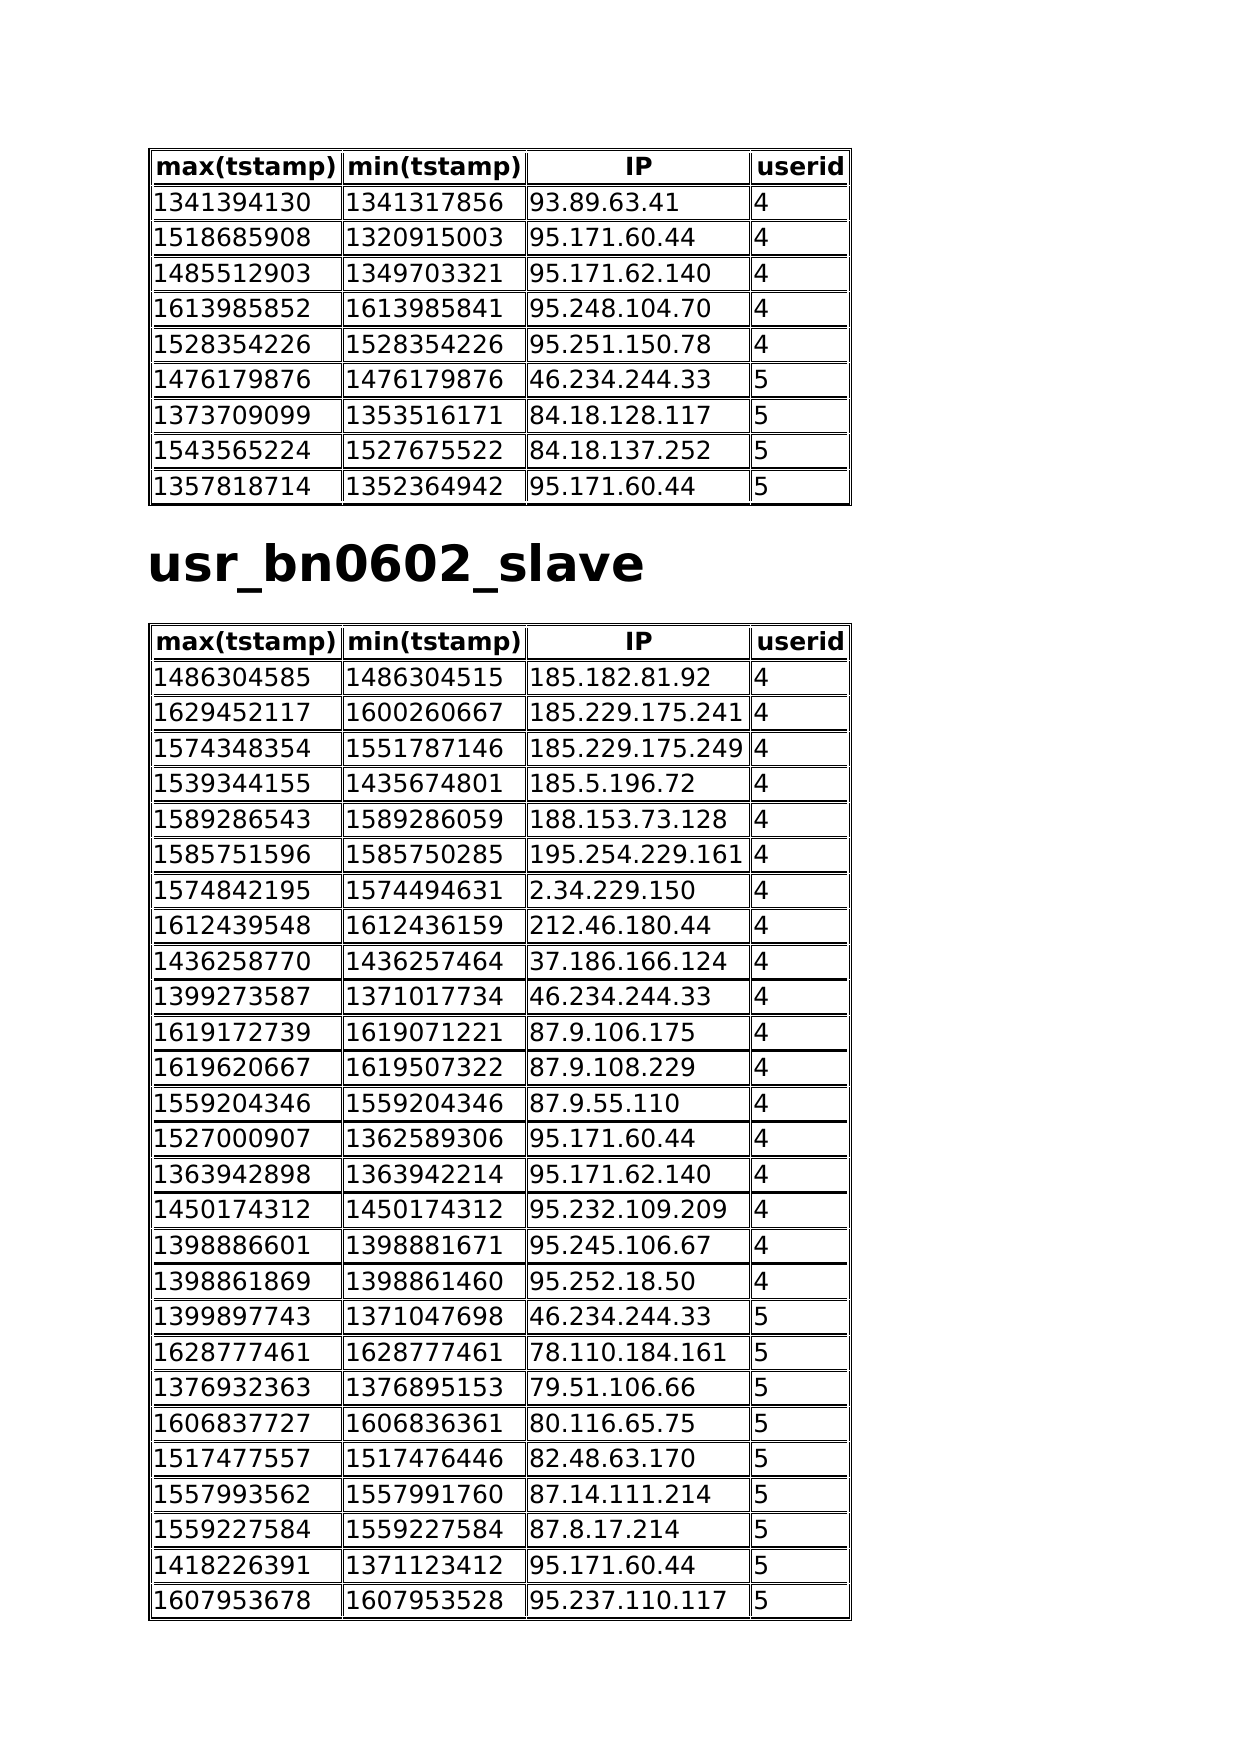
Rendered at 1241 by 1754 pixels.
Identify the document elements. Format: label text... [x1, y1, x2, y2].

table_cell 4 [752, 1120, 849, 1155]
table_cell 1628777461 [344, 1337, 525, 1368]
table_cell 185.5.196.72 [528, 768, 749, 800]
table_cell 4 [752, 1013, 849, 1049]
table_cell 5 [752, 1546, 849, 1582]
table_cell 95.248.104.70 [528, 293, 749, 325]
table_cell 1517477557 [152, 1440, 341, 1475]
table_cell 1363942214 [344, 1159, 525, 1191]
table_cell 1518685908 [150, 219, 342, 254]
table_cell 46.234.244.33 [528, 981, 749, 1013]
table_cell 185.229.175.249 [528, 733, 749, 765]
table_header min(tstamp) [343, 626, 527, 658]
table_cell 95.232.109.209 [528, 1194, 749, 1226]
table_cell 1486304515 [344, 662, 525, 694]
table_cell 1476179876 [150, 361, 342, 396]
table_cell 1476179876 [344, 364, 525, 396]
table_cell 5 [751, 361, 850, 396]
table_cell 1450174312 [344, 1194, 525, 1226]
table_cell 4 [752, 800, 849, 836]
table_cell 95.171.62.140 [528, 258, 749, 290]
table_cell 87.9.106.175 [528, 1017, 749, 1049]
table_cell 1559204346 [344, 1088, 525, 1120]
table_header userid [751, 151, 849, 183]
table_cell 4 [752, 658, 849, 694]
table_cell 1320915003 [344, 222, 525, 254]
table_cell 1357818714 [152, 467, 342, 503]
table_cell 1527675522 [344, 435, 525, 467]
table_cell 4 [752, 942, 849, 978]
table_cell 1486304585 [152, 658, 341, 694]
table_cell 1589286543 [152, 800, 341, 836]
table_cell 4 [751, 836, 850, 871]
table_cell 1485512903 [152, 254, 341, 290]
table_cell 212.46.180.44 [528, 910, 749, 942]
text usr_bn0602_slave [148, 535, 1093, 593]
table_cell 1619507322 [344, 1052, 525, 1084]
table_cell 185.182.81.92 [528, 662, 749, 694]
table_cell 4 [752, 1191, 849, 1226]
table_cell 4 [752, 871, 849, 907]
table_cell 185.229.175.241 [528, 697, 749, 729]
table_header min(tstamp) [343, 151, 527, 183]
table_cell 1606836361 [344, 1408, 525, 1439]
table_cell 1557991760 [344, 1479, 525, 1511]
table_cell 80.116.65.75 [528, 1408, 749, 1439]
table_cell 84.18.128.117 [528, 400, 749, 432]
table_cell 4 [752, 1049, 849, 1084]
table_cell 1589286059 [344, 804, 525, 836]
table_cell 95.171.60.44 [528, 1123, 749, 1155]
table_cell 1362589306 [344, 1123, 525, 1155]
table_cell 1559227584 [150, 1511, 342, 1546]
table_cell 1399273587 [150, 978, 341, 1013]
table_cell 79.51.106.66 [528, 1372, 749, 1404]
table_cell 1341394130 [152, 183, 341, 219]
table_cell 1450174312 [152, 1191, 341, 1226]
table_cell 1363942898 [152, 1155, 341, 1191]
table_cell 4 [751, 694, 850, 729]
table_cell 95.245.106.67 [528, 1230, 749, 1262]
table_cell 84.18.137.252 [528, 435, 749, 467]
table_cell 1398861460 [344, 1265, 525, 1297]
table_cell 5 [751, 467, 849, 503]
table_cell 1352364942 [343, 471, 527, 503]
table_cell 1341317856 [344, 187, 525, 219]
table_header IP [527, 151, 751, 183]
table_cell 5 [752, 396, 849, 432]
table_cell 1619172739 [152, 1013, 341, 1049]
table_cell 4 [751, 219, 850, 254]
table_cell 1559204346 [152, 1084, 341, 1120]
table_cell 1619071221 [344, 1017, 525, 1049]
table_cell 5 [752, 1440, 849, 1475]
table_cell 1398881671 [344, 1230, 525, 1262]
table_cell 95.251.150.78 [528, 329, 749, 361]
table_cell 4 [751, 765, 850, 800]
table_cell 4 [752, 183, 849, 219]
table_cell 5 [751, 1582, 850, 1617]
table_cell 1436257464 [344, 946, 525, 978]
table_cell 1398861869 [152, 1262, 341, 1297]
table_header IP [527, 626, 751, 658]
table_cell 87.14.111.214 [528, 1479, 749, 1511]
table_cell 1373709099 [152, 396, 341, 432]
table_cell 1418226391 [152, 1546, 341, 1582]
table_cell 5 [752, 1404, 849, 1439]
table_cell 1574842195 [152, 871, 341, 907]
table_cell 1557993562 [152, 1475, 341, 1511]
table_cell 95.171.62.140 [528, 1159, 749, 1191]
table_cell 1353516171 [344, 400, 525, 432]
table_header max(tstamp) [152, 626, 342, 658]
table_cell 87.9.108.229 [528, 1052, 749, 1084]
table_cell 95.237.110.117 [527, 1585, 751, 1617]
table_cell 1398886601 [152, 1226, 341, 1262]
table_cell 1574494631 [344, 875, 525, 907]
table_cell 1600260667 [344, 697, 525, 729]
table_cell 1435674801 [344, 768, 525, 800]
table_cell 95.252.18.50 [528, 1265, 749, 1297]
table_cell 1613985852 [150, 290, 342, 325]
table_cell 4 [752, 729, 849, 765]
table_cell 1527000907 [152, 1120, 341, 1155]
table_cell 1612436159 [344, 910, 525, 942]
table_cell 4 [752, 1084, 849, 1120]
table_cell 1559227584 [344, 1514, 525, 1546]
table_cell 1607953528 [343, 1585, 527, 1617]
table_cell 37.186.166.124 [528, 946, 749, 978]
table_cell 4 [751, 290, 850, 325]
table_cell 95.171.60.44 [528, 1550, 749, 1582]
table_cell 1585751596 [150, 836, 342, 871]
table_cell 1628777461 [152, 1333, 341, 1368]
table_cell 1585750285 [344, 839, 525, 871]
table_cell 4 [752, 1262, 849, 1297]
table_cell 1619620667 [152, 1049, 341, 1084]
table_cell 87.8.17.214 [528, 1514, 749, 1546]
table_cell 4 [752, 325, 849, 361]
table_cell 5 [752, 1298, 849, 1333]
table_cell 95.171.60.44 [527, 471, 751, 503]
table_cell 1528354226 [344, 329, 525, 361]
table_cell 5 [751, 1511, 850, 1546]
table_cell 1543565224 [150, 432, 342, 467]
table_cell 5 [752, 1333, 849, 1368]
table_cell 1436258770 [152, 942, 341, 978]
table_cell 82.48.63.170 [528, 1443, 749, 1475]
table_cell 188.153.73.128 [528, 804, 749, 836]
table_cell 1376895153 [344, 1372, 525, 1404]
table_cell 46.234.244.33 [528, 1301, 749, 1333]
table_cell 1539344155 [150, 765, 342, 800]
table_cell 95.171.60.44 [528, 222, 749, 254]
table_cell 1551787146 [344, 733, 525, 765]
table_cell 1528354226 [152, 325, 341, 361]
table_cell 195.254.229.161 [528, 839, 749, 871]
table_cell 46.234.244.33 [528, 364, 749, 396]
table_cell 1606837727 [152, 1404, 341, 1439]
table_cell 93.89.63.41 [528, 187, 749, 219]
table_cell 1607953678 [150, 1582, 342, 1617]
table_cell 5 [752, 1369, 849, 1404]
table_header userid [751, 626, 849, 658]
table_cell 1612439548 [150, 907, 342, 942]
table_cell 1371123412 [344, 1550, 525, 1582]
table_cell 1574348354 [152, 729, 341, 765]
table_cell 1349703321 [344, 258, 525, 290]
table_cell 1371017734 [344, 981, 525, 1013]
table_cell 5 [752, 1475, 849, 1511]
table_cell 4 [752, 254, 849, 290]
table_cell 4 [752, 1226, 849, 1262]
table_cell 1399897743 [152, 1298, 341, 1333]
table_cell 1376932363 [152, 1369, 341, 1404]
table_cell 1629452117 [150, 694, 342, 729]
table_cell 1517476446 [344, 1443, 525, 1475]
table_cell 1371047698 [344, 1301, 525, 1333]
table_header max(tstamp) [152, 151, 342, 183]
table_cell 78.110.184.161 [528, 1337, 749, 1368]
table_cell 4 [751, 907, 850, 942]
table_cell 5 [751, 432, 850, 467]
table_cell 1613985841 [344, 293, 525, 325]
table_cell 4 [752, 978, 850, 1013]
table_cell 4 [752, 1155, 849, 1191]
table_cell 87.9.55.110 [528, 1088, 749, 1120]
table_cell 2.34.229.150 [528, 875, 749, 907]
